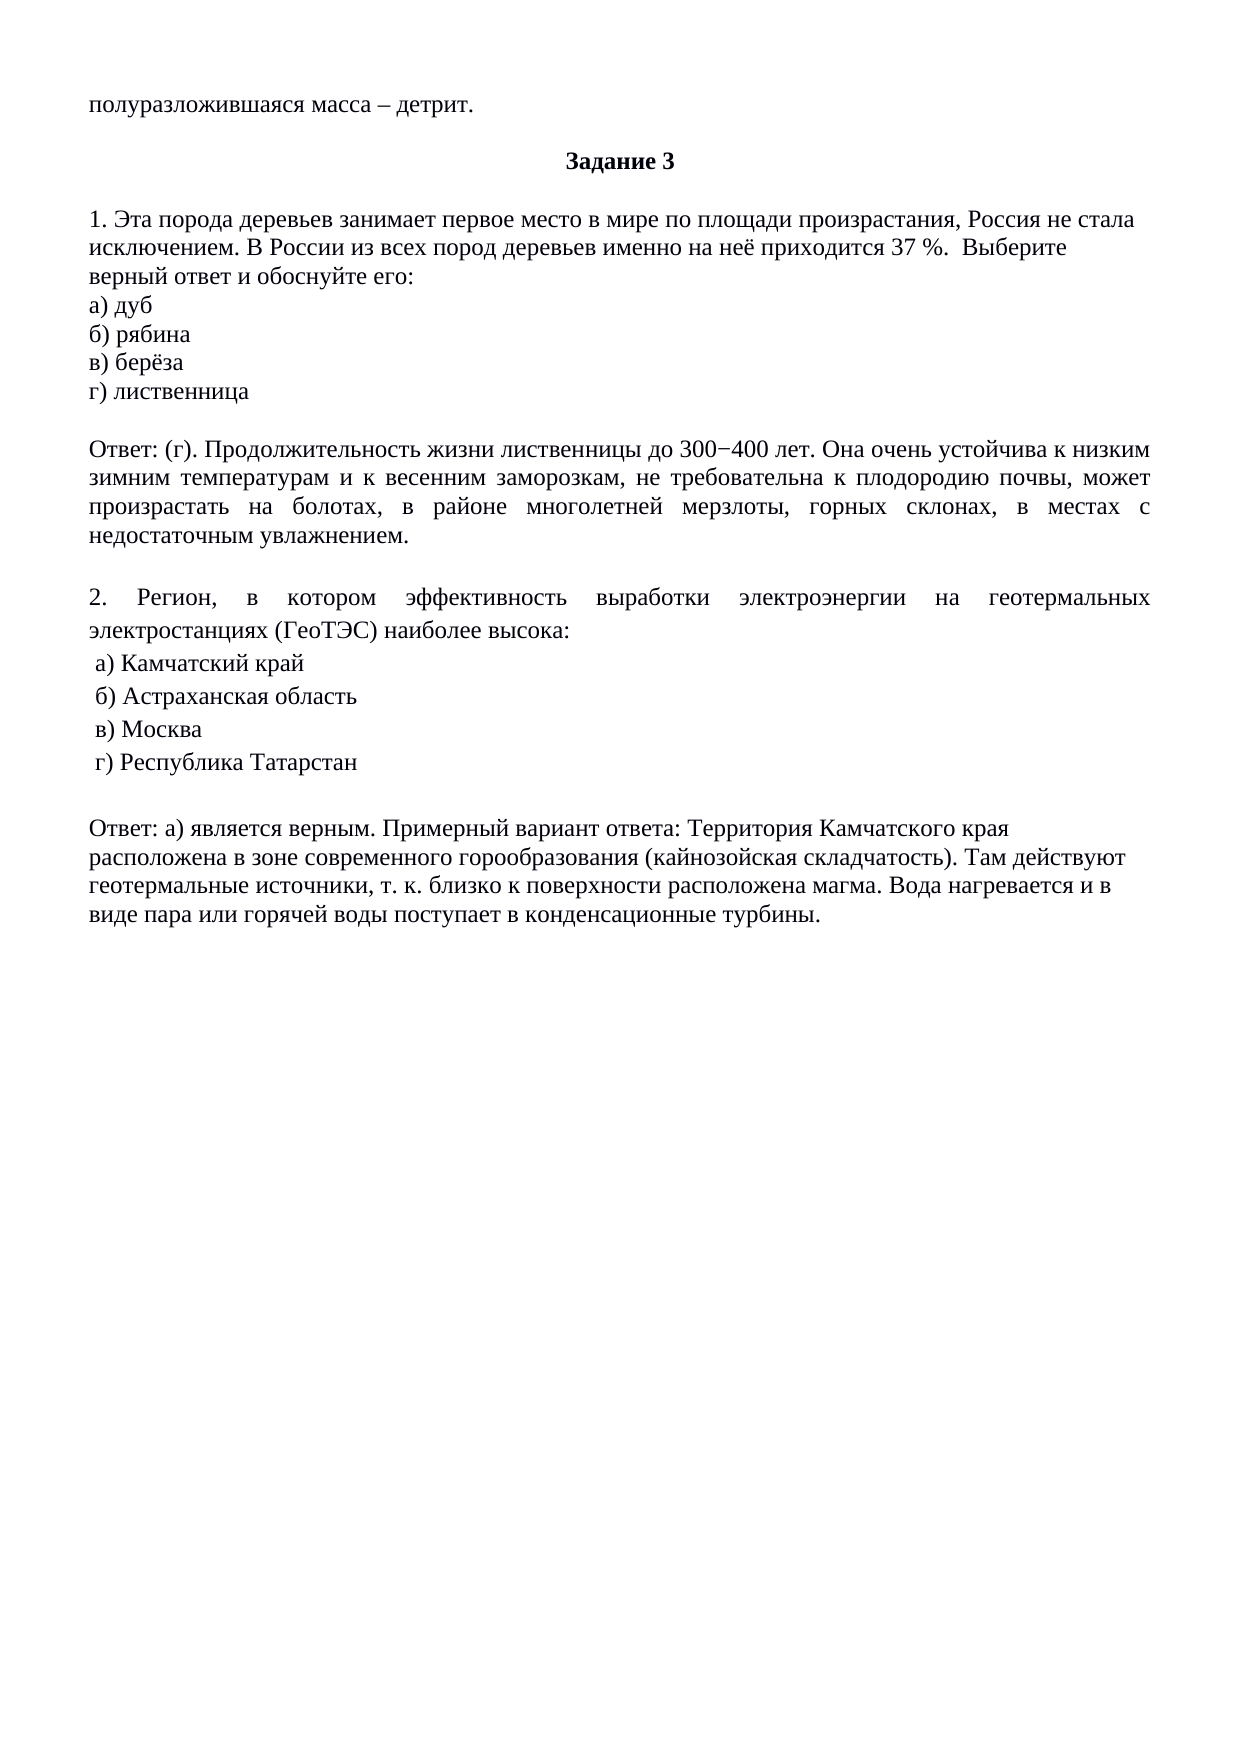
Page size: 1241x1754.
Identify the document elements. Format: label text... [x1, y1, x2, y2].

text б) рябина [89, 319, 1152, 347]
text б) Астраханская область [89, 681, 1152, 709]
text Задание 3 [89, 146, 1152, 175]
text г) Республика Татарстан [89, 747, 1152, 776]
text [89, 89, 1152, 117]
text в) Москва [89, 714, 1152, 742]
text 1. Эта порода деревьев занимает первое место в мире по площади произрастания, Россия не стала исключением. В России из всех пород деревьев именно на неё приходится 37 %. Выберите верный ответ и обоснуйте его: [89, 204, 1152, 290]
text Ответ: (г). Продолжительность жизни лиственницы до 300−400 лет. Она очень устойчива к низким зимним температурам и к весенним заморозкам, не требовательна к плодородию почвы, может произрастать на болотах, в районе многолетней мерзлоты, горных склонах, в местах с недостаточным увлажнением. [89, 434, 1152, 549]
text а) дуб [89, 290, 1152, 319]
text а) Камчатский край [89, 648, 1152, 676]
text Ответ: а) является верным. Примерный вариант ответа: Территория Камчатского края расположена в зоне современного горообразования (кайнозойская складчатость). Там действуют геотермальные источники, т. к. близко к поверхности расположена магма. Вода нагревается и в виде пара или горячей воды поступает в конденсационные турбины. [89, 813, 1152, 928]
text 2. Регион, в котором эффективность выработки электроэнергии на геотермальных электростанциях (ГеоТЭС) наиболее высока: [89, 582, 1152, 643]
text в) берёза [89, 347, 1152, 376]
text г) лиственница [89, 376, 1152, 405]
